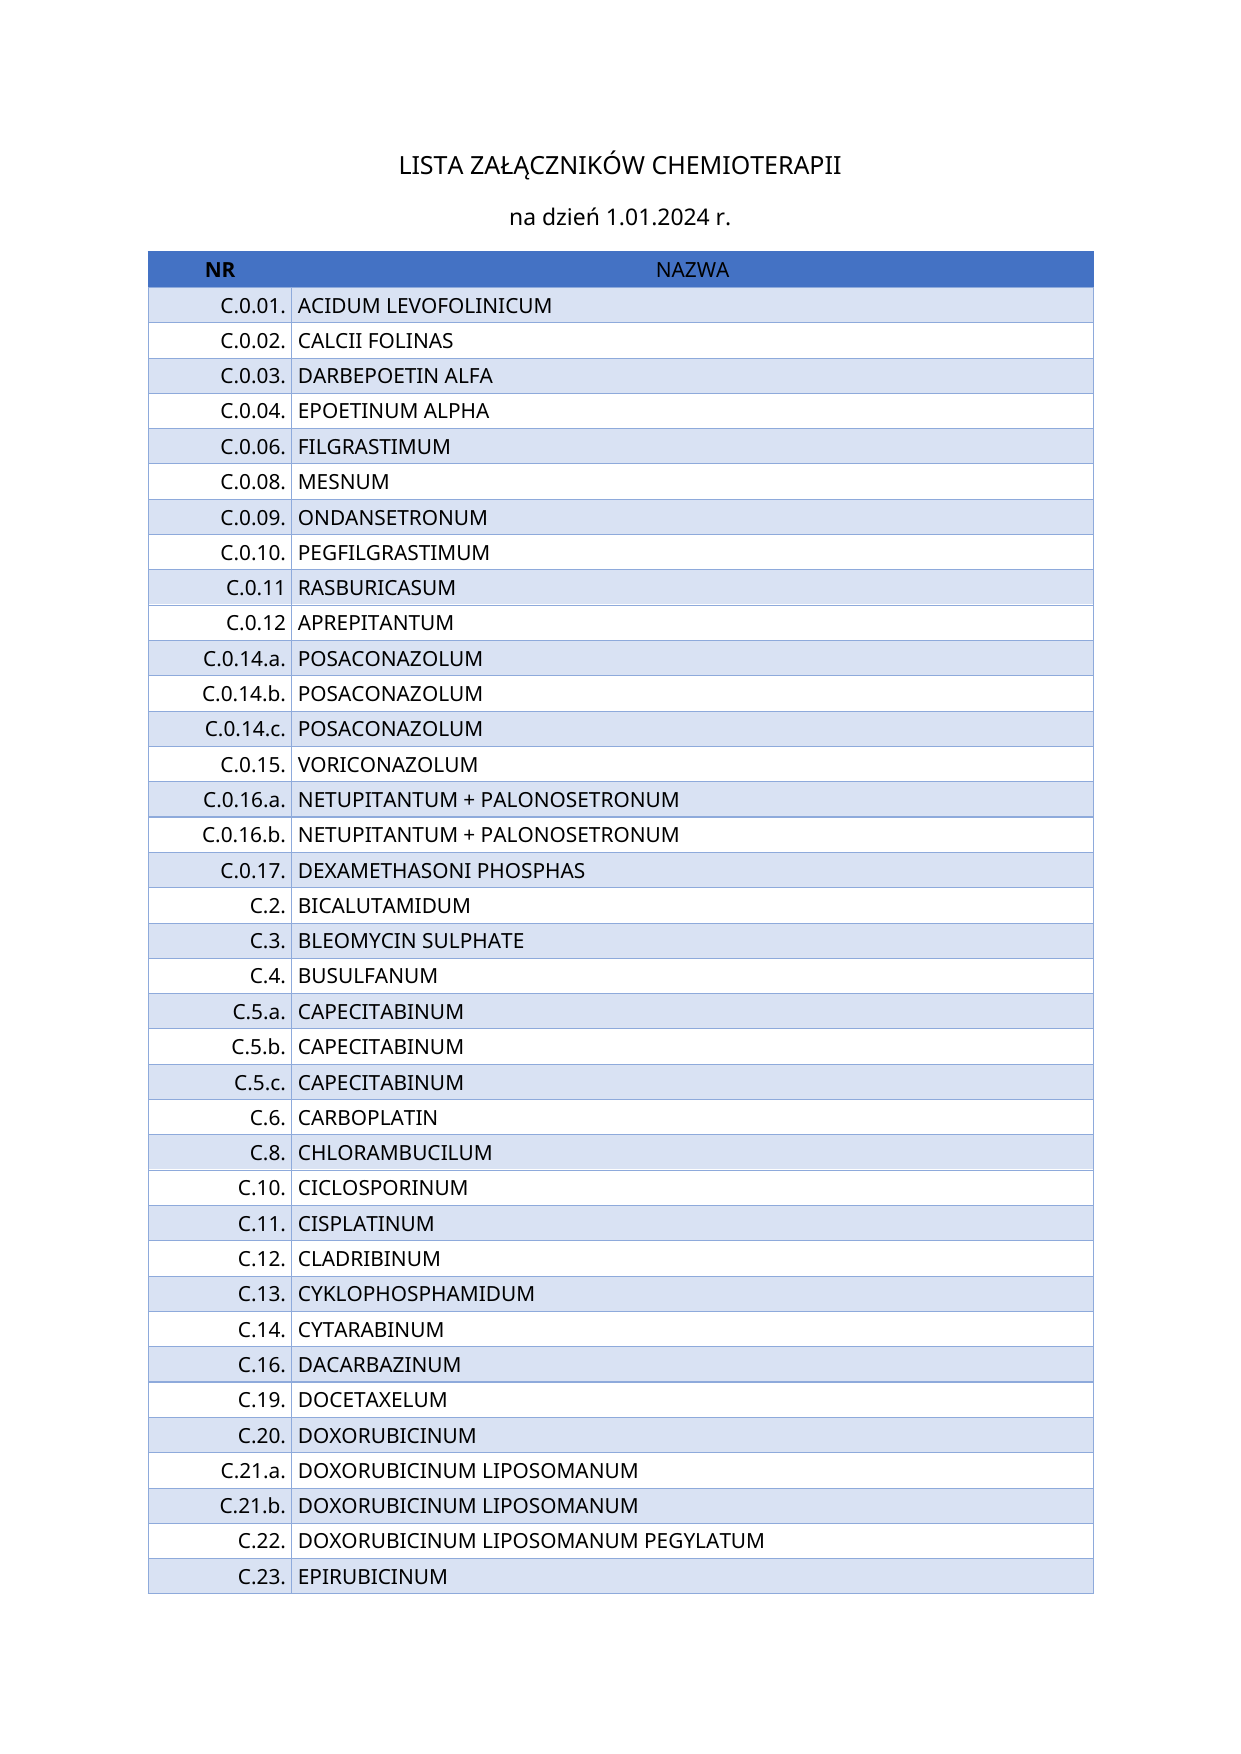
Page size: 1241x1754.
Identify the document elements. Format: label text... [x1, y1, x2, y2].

table_cell APREPITANTUM [292, 606, 1093, 640]
table_cell C.0.14.b. [149, 676, 291, 711]
table_cell C.0.08. [149, 464, 291, 499]
table_cell POSACONAZOLUM [292, 641, 1093, 675]
table_cell C.0.14.c. [149, 712, 291, 746]
table_cell C.6. [149, 1100, 291, 1134]
table_cell VORICONAZOLUM [292, 747, 1093, 781]
table_cell C.0.10. [149, 535, 291, 569]
table_cell MESNUM [292, 464, 1093, 499]
table_cell C.10. [149, 1171, 291, 1205]
table_cell C.0.03. [149, 359, 291, 393]
table_cell CLADRIBINUM [292, 1241, 1093, 1276]
table_cell C.0.11 [149, 570, 291, 604]
table_cell CYKLOPHOSPHAMIDUM [292, 1277, 1093, 1311]
table_cell C.16. [149, 1347, 291, 1381]
table_cell CICLOSPORINUM [292, 1171, 1093, 1205]
table_cell FILGRASTIMUM [292, 429, 1093, 463]
table_cell EPOETINUM ALPHA [292, 394, 1093, 428]
table_cell CAPECITABINUM [292, 1029, 1093, 1064]
table_cell C.0.16.a. [149, 782, 291, 816]
table_cell DARBEPOETIN ALFA [292, 359, 1093, 393]
table_cell CAPECITABINUM [292, 994, 1093, 1028]
table_cell C.0.02. [149, 323, 291, 357]
table_cell PEGFILGRASTIMUM [292, 535, 1093, 569]
text LISTA ZAŁĄCZNIKÓW CHEMIOTERAPII [148, 148, 1093, 182]
table_cell DEXAMETHASONI PHOSPHAS [292, 853, 1093, 887]
table_cell C.2. [149, 888, 291, 922]
table_header NR [149, 253, 291, 287]
table_cell CYTARABINUM [292, 1312, 1093, 1346]
table_cell CAPECITABINUM [292, 1065, 1093, 1099]
table_cell CISPLATINUM [292, 1206, 1093, 1240]
table_cell EPIRUBICINUM [292, 1559, 1093, 1593]
table_cell NETUPITANTUM + PALONOSETRONUM [292, 818, 1093, 852]
table_cell C.0.14.a. [149, 641, 291, 675]
table_cell DOXORUBICINUM LIPOSOMANUM [292, 1489, 1093, 1523]
table_cell C.12. [149, 1241, 291, 1276]
table_cell DACARBAZINUM [292, 1347, 1093, 1381]
table_cell BLEOMYCIN SULPHATE [292, 924, 1093, 958]
table_cell C.11. [149, 1206, 291, 1240]
table_cell DOXORUBICINUM [292, 1418, 1093, 1452]
table_cell C.4. [149, 959, 291, 993]
table_cell C.19. [149, 1383, 291, 1417]
table_cell C.0.01. [149, 288, 291, 322]
table_cell DOXORUBICINUM LIPOSOMANUM PEGYLATUM [292, 1524, 1093, 1558]
table_cell C.0.12 [149, 606, 291, 640]
table_cell C.23. [149, 1559, 291, 1593]
table_cell C.0.16.b. [149, 818, 291, 852]
table_cell C.21.b. [149, 1489, 291, 1523]
table_header NAZWA [292, 253, 1093, 287]
table_cell RASBURICASUM [292, 570, 1093, 604]
table_cell C.5.a. [149, 994, 291, 1028]
table_cell BICALUTAMIDUM [292, 888, 1093, 922]
text na dzień 1.01.2024 r. [148, 201, 1093, 232]
table_cell C.3. [149, 924, 291, 958]
table_cell C.5.c. [149, 1065, 291, 1099]
table_cell C.0.15. [149, 747, 291, 781]
table_cell ONDANSETRONUM [292, 500, 1093, 534]
table_cell C.0.17. [149, 853, 291, 887]
table_cell C.20. [149, 1418, 291, 1452]
table_cell CHLORAMBUCILUM [292, 1135, 1093, 1169]
table_cell POSACONAZOLUM [292, 712, 1093, 746]
table_cell CARBOPLATIN [292, 1100, 1093, 1134]
table_cell C.21.a. [149, 1453, 291, 1487]
table_cell POSACONAZOLUM [292, 676, 1093, 711]
table_cell C.14. [149, 1312, 291, 1346]
table_cell C.22. [149, 1524, 291, 1558]
table_cell C.13. [149, 1277, 291, 1311]
table_cell C.8. [149, 1135, 291, 1169]
table_cell C.0.09. [149, 500, 291, 534]
table_cell DOXORUBICINUM LIPOSOMANUM [292, 1453, 1093, 1487]
table_cell CALCII FOLINAS [292, 323, 1093, 357]
table_cell BUSULFANUM [292, 959, 1093, 993]
table_cell C.0.04. [149, 394, 291, 428]
table_cell C.0.06. [149, 429, 291, 463]
table_cell ACIDUM LEVOFOLINICUM [292, 288, 1093, 322]
table_cell NETUPITANTUM + PALONOSETRONUM [292, 782, 1093, 816]
table_cell C.5.b. [149, 1029, 291, 1064]
table_cell DOCETAXELUM [292, 1383, 1093, 1417]
